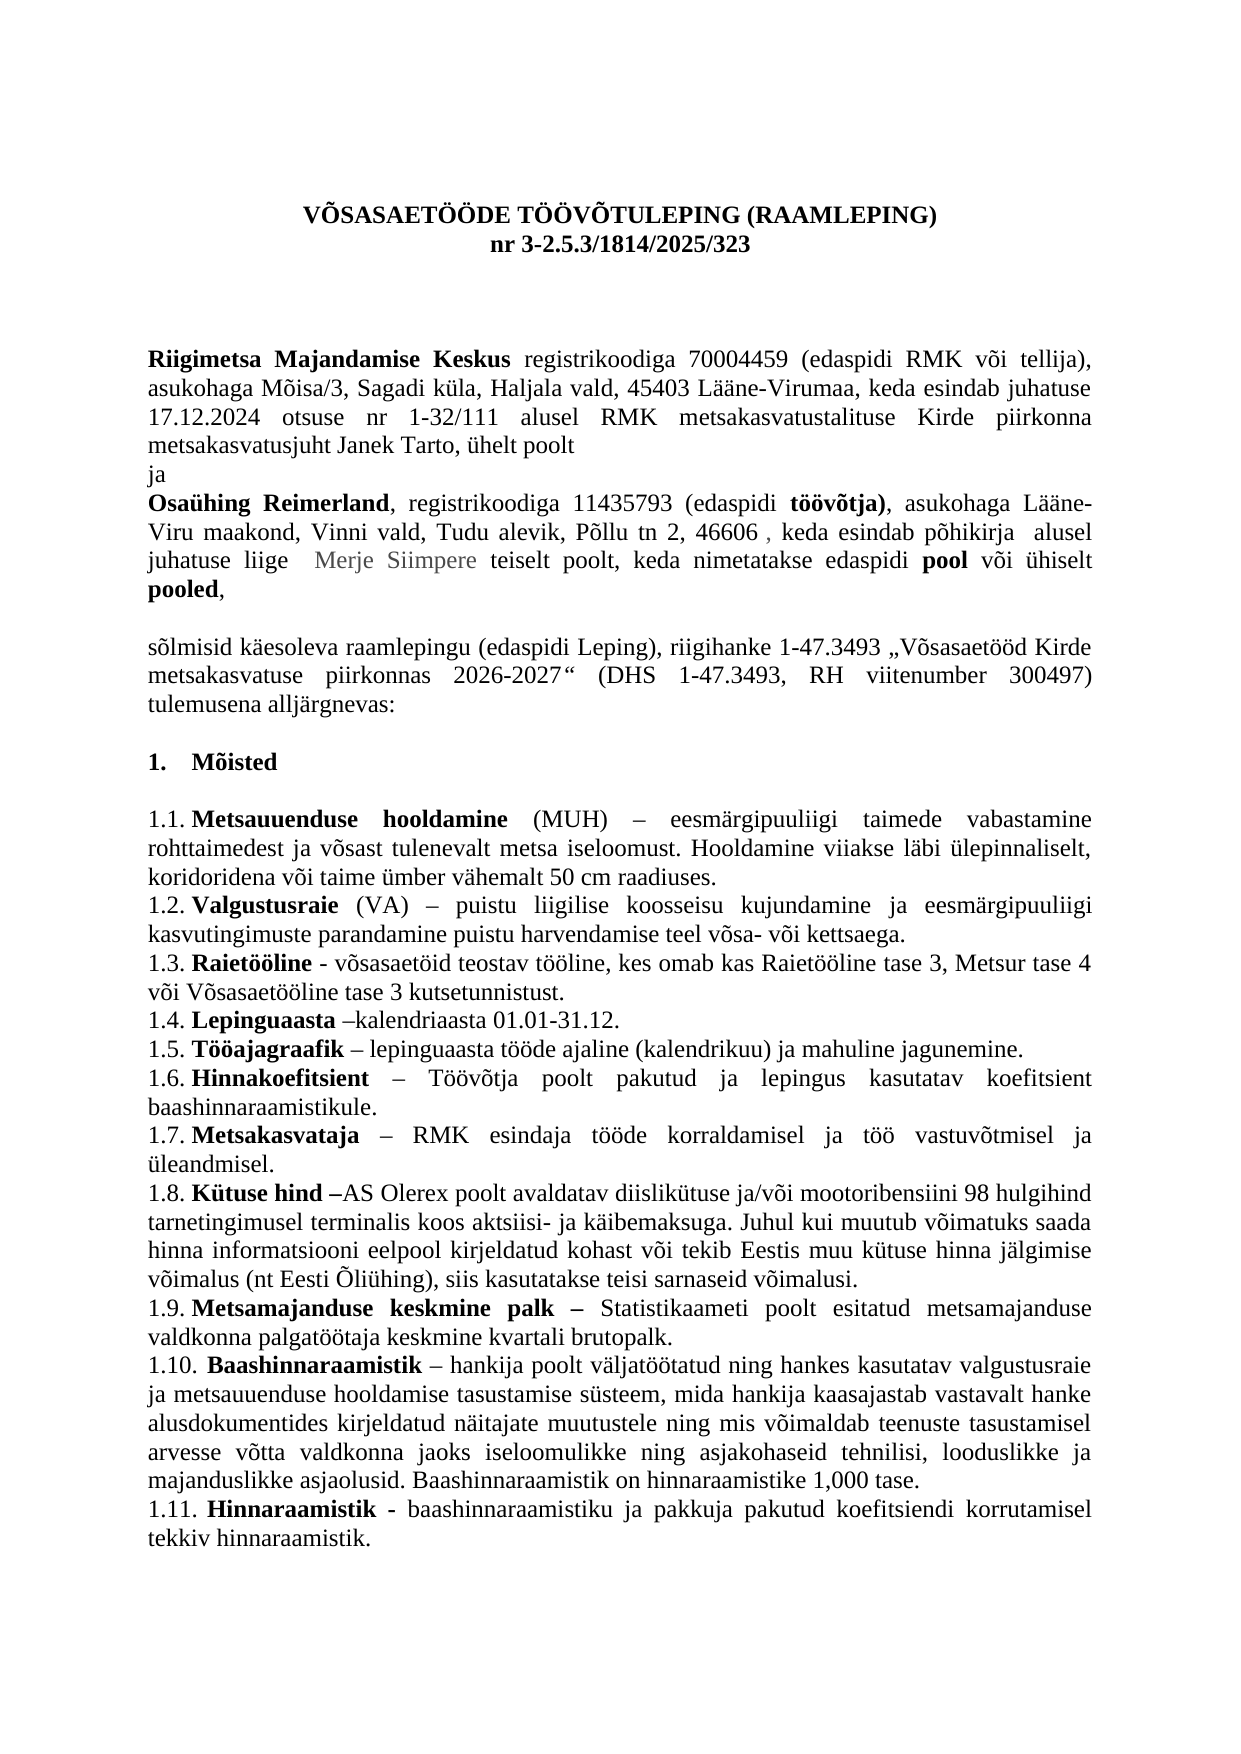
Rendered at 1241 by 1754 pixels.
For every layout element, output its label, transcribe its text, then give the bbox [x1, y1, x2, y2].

list Hinnaraamistik - baashinnaraamistiku ja pakkuja pakutud koefitsiendi korrutamisel tekkiv hinnaraamistik. [148, 1494, 1092, 1552]
text sõlmisid käesoleva raamlepingu (edaspidi Leping), riigihanke 1-47.3493 „Võsasaetööd Kirde metsakasvatuse piirkonnas 2026-2027“ (DHS 1-47.3493, RH viitenumber 300497) tulemusena alljärgnevas: [148, 632, 1092, 718]
list Metsauuenduse hooldamine (MUH) – eesmärgipuuliigi taimede vabastamine rohttaimedest ja võsast tulenevalt metsa iseloomust. Hooldamine viiakse läbi ülepinnaliselt, koridoridena või taime ümber vähemalt 50 cm raadiuses. [148, 804, 1092, 891]
text VÕSASAETÖÖDE TÖÖVÕTULEPING (RAAMLEPING) [148, 201, 1092, 229]
list Kütuse hind –AS Olerex poolt avaldatav diislikütuse ja/või mootoribensiini 98 hulgihind tarnetingimusel terminalis koos aktsiisi- ja käibemaksuga. Juhul kui muutub võimatuks saada hinna informatsiooni eelpool kirjeldatud kohast või tekib Eestis muu kütuse hinna jälgimise võimalus (nt Eesti Õliühing), siis kasutatakse teisi sarnaseid võimalusi. [148, 1178, 1092, 1293]
list Lepinguaasta –kalendriaasta 01.01-31.12. [148, 1006, 1092, 1034]
list Metsakasvataja – RMK esindaja tööde korraldamisel ja töö vastuvõtmisel ja üleandmisel. [148, 1121, 1092, 1178]
list Raietööline - võsasaetöid teostav tööline, kes omab kas Raietööline tase 3, Metsur tase 4 või Võsasaetööline tase 3 kutsetunnistust. [148, 948, 1092, 1006]
list Mõisted [148, 747, 1092, 776]
list Tööajagraafik – lepinguaasta tööde ajaline (kalendrikuu) ja mahuline jagunemine. [148, 1034, 1092, 1063]
text Osaühing Reimerland, registrikoodiga 11435793 (edaspidi töövõtja), asukohaga Lääne-Viru maakond, Vinni vald, Tudu alevik, Põllu tn 2, 46606 , keda esindab põhikirja alusel juhatuse liige Merje Siimpere teiselt poolt, keda nimetatakse edaspidi pool või ühiselt pooled, [148, 488, 1092, 603]
list Hinnakoefitsient – Töövõtja poolt pakutud ja lepingus kasutatav koefitsient baashinnaraamistikule. [148, 1063, 1092, 1121]
text nr 3-2.5.3/1814/2025/323 [148, 229, 1092, 258]
text ja [148, 459, 1092, 488]
list Valgustusraie (VA) – puistu liigilise koosseisu kujundamine ja eesmärgipuuliigi kasvutingimuste parandamine puistu harvendamise teel võsa- või kettsaega. [148, 891, 1092, 948]
text Riigimetsa Majandamise Keskus registrikoodiga 70004459 (edaspidi RMK või tellija), asukohaga Mõisa/3, Sagadi küla, Haljala vald, 45403 Lääne-Virumaa, keda esindab juhatuse 17.12.2024 otsuse nr 1-32/111 alusel RMK metsakasvatustalituse Kirde piirkonna metsakasvatusjuht Janek Tarto, ühelt poolt [148, 344, 1092, 459]
list Metsamajanduse keskmine palk – Statistikaameti poolt esitatud metsamajanduse valdkonna palgatöötaja keskmine kvartali brutopalk. [148, 1293, 1092, 1351]
list Baashinnaraamistik – hankija poolt väljatöötatud ning hankes kasutatav valgustusraie ja metsauuenduse hooldamise tasustamise süsteem, mida hankija kaasajastab vastavalt hanke alusdokumentides kirjeldatud näitajate muutustele ning mis võimaldab teenuste tasustamisel arvesse võtta valdkonna jaoks iseloomulikke ning asjakohaseid tehnilisi, looduslikke ja majanduslikke asjaolusid. Baashinnaraamistik on hinnaraamistike 1,000 tase. [148, 1351, 1092, 1494]
